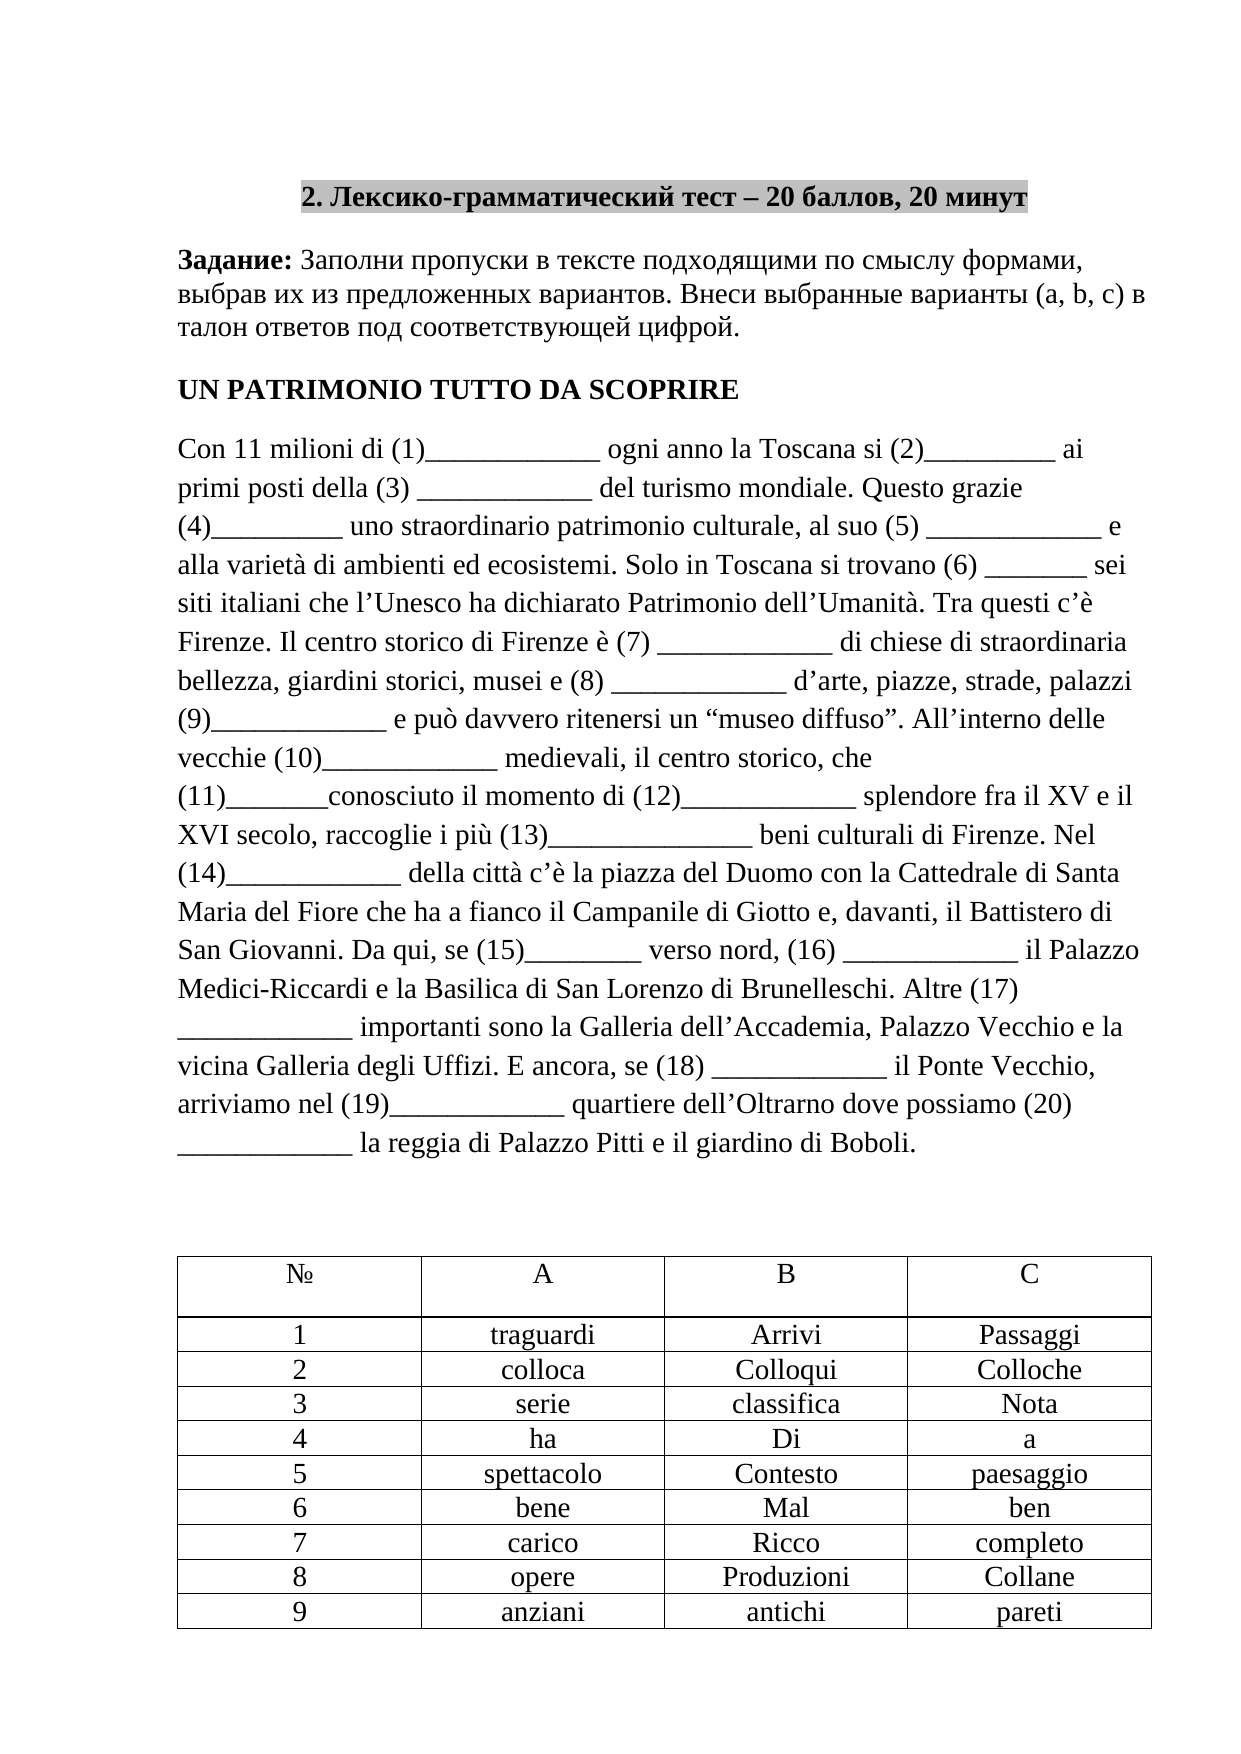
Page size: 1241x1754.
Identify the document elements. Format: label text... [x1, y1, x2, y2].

text Задание: Заполни пропуски в тексте подходящими по смыслу формами, выбрав их из предложенных вариантов. Внеси выбранные варианты (a, b, c) в талон ответов под соответствующей цифрой. [177, 242, 1152, 343]
table_cell Produzioni [665, 1560, 907, 1593]
table_cell Mal [665, 1490, 907, 1524]
table_cell ben [908, 1490, 1151, 1524]
table_cell Collane [908, 1560, 1151, 1593]
table_cell pareti [908, 1594, 1151, 1628]
table_cell Arrivi [665, 1318, 907, 1351]
table_cell 4 [178, 1421, 421, 1455]
table_cell anziani [422, 1594, 664, 1628]
table_cell 8 [178, 1560, 421, 1593]
table_cell a [908, 1421, 1151, 1455]
table_cell Nota [908, 1387, 1151, 1420]
table_cell serie [422, 1387, 664, 1420]
table_cell 5 [178, 1456, 421, 1489]
table_header С [908, 1257, 1151, 1316]
table_cell ha [422, 1421, 664, 1455]
table_cell paesaggio [908, 1456, 1151, 1489]
table_cell 9 [178, 1594, 421, 1628]
table_cell Passaggi [908, 1318, 1151, 1351]
table_cell opere [422, 1560, 664, 1593]
table_cell Ricco [665, 1525, 907, 1558]
table_cell antichi [665, 1594, 907, 1628]
table_cell 3 [178, 1387, 421, 1420]
table_cell 2 [178, 1352, 421, 1386]
table_cell traguardi [422, 1318, 664, 1351]
text Con 11 milioni di (1)____________ ogni anno la Toscana si (2)_________ ai primi posti della (3) ____________ del turismo mondiale. Questo grazie (4)_________ uno straordinario patrimonio culturale, al suo (5) ____________ e alla varietà di ambienti ed ecosistemi. Solo in Toscana si trovano (6) _______ sei siti italiani che l’Unesco ha dichiarato Patrimonio dell’Umanità. Tra questi c’è Firenze. Il centro storico di Firenze è (7) ____________ di chiese di straordinaria bellezza, giardini storici, musei e (8) ____________ d’arte, piazze, strade, palazzi (9)____________ e può davvero ritenersi un “museo diffuso”. All’interno delle vecchie (10)____________ medievali, il centro storico, che (11)_______conosciuto il momento di (12)____________ splendore fra il XV e il XVI secolo, raccoglie i più (13)______________ beni culturali di Firenze. Nel (14)____________ della città c’è la piazza del Duomo con la Cattedrale di Santa Maria del Fiore che ha a fianco il Campanile di Giotto e, davanti, il Battistero di San Giovanni. Da qui, se (15)________ verso nord, (16) ____________ il Palazzo Medici-Riccardi e la Basilica di San Lorenzo di Brunelleschi. Altre (17) ____________ importanti sono la Galleria dell’Accademia, Palazzo Vecchio e la vicina Galleria degli Uffizi. E ancora, se (18) ____________ il Ponte Vecchio, arriviamo nel (19)____________ quartiere dell’Oltrarno dove possiamo (20) ____________ la reggia di Palazzo Pitti e il giardino di Boboli. [177, 431, 1152, 1159]
table_cell colloca [422, 1352, 664, 1386]
table_cell 6 [178, 1490, 421, 1524]
table_header А [422, 1257, 664, 1316]
table_header № [178, 1257, 421, 1316]
text 2. Лексико-грамматический тест – 20 баллов, 20 минут [177, 179, 1152, 213]
table_cell carico [422, 1525, 664, 1558]
table_cell Di [665, 1421, 907, 1455]
text UN PATRIMONIO TUTTO DA SCOPRIRE [177, 372, 1152, 406]
table_cell Colloqui [665, 1352, 907, 1386]
table_cell Contesto [665, 1456, 907, 1489]
table_cell classifica [665, 1387, 907, 1420]
table_cell 7 [178, 1525, 421, 1558]
table_cell bene [422, 1490, 664, 1524]
table_cell spettacolo [422, 1456, 664, 1489]
table_header В [665, 1257, 907, 1316]
table_cell completo [908, 1525, 1151, 1558]
table_cell 1 [178, 1318, 421, 1351]
table_cell Colloche [908, 1352, 1151, 1386]
